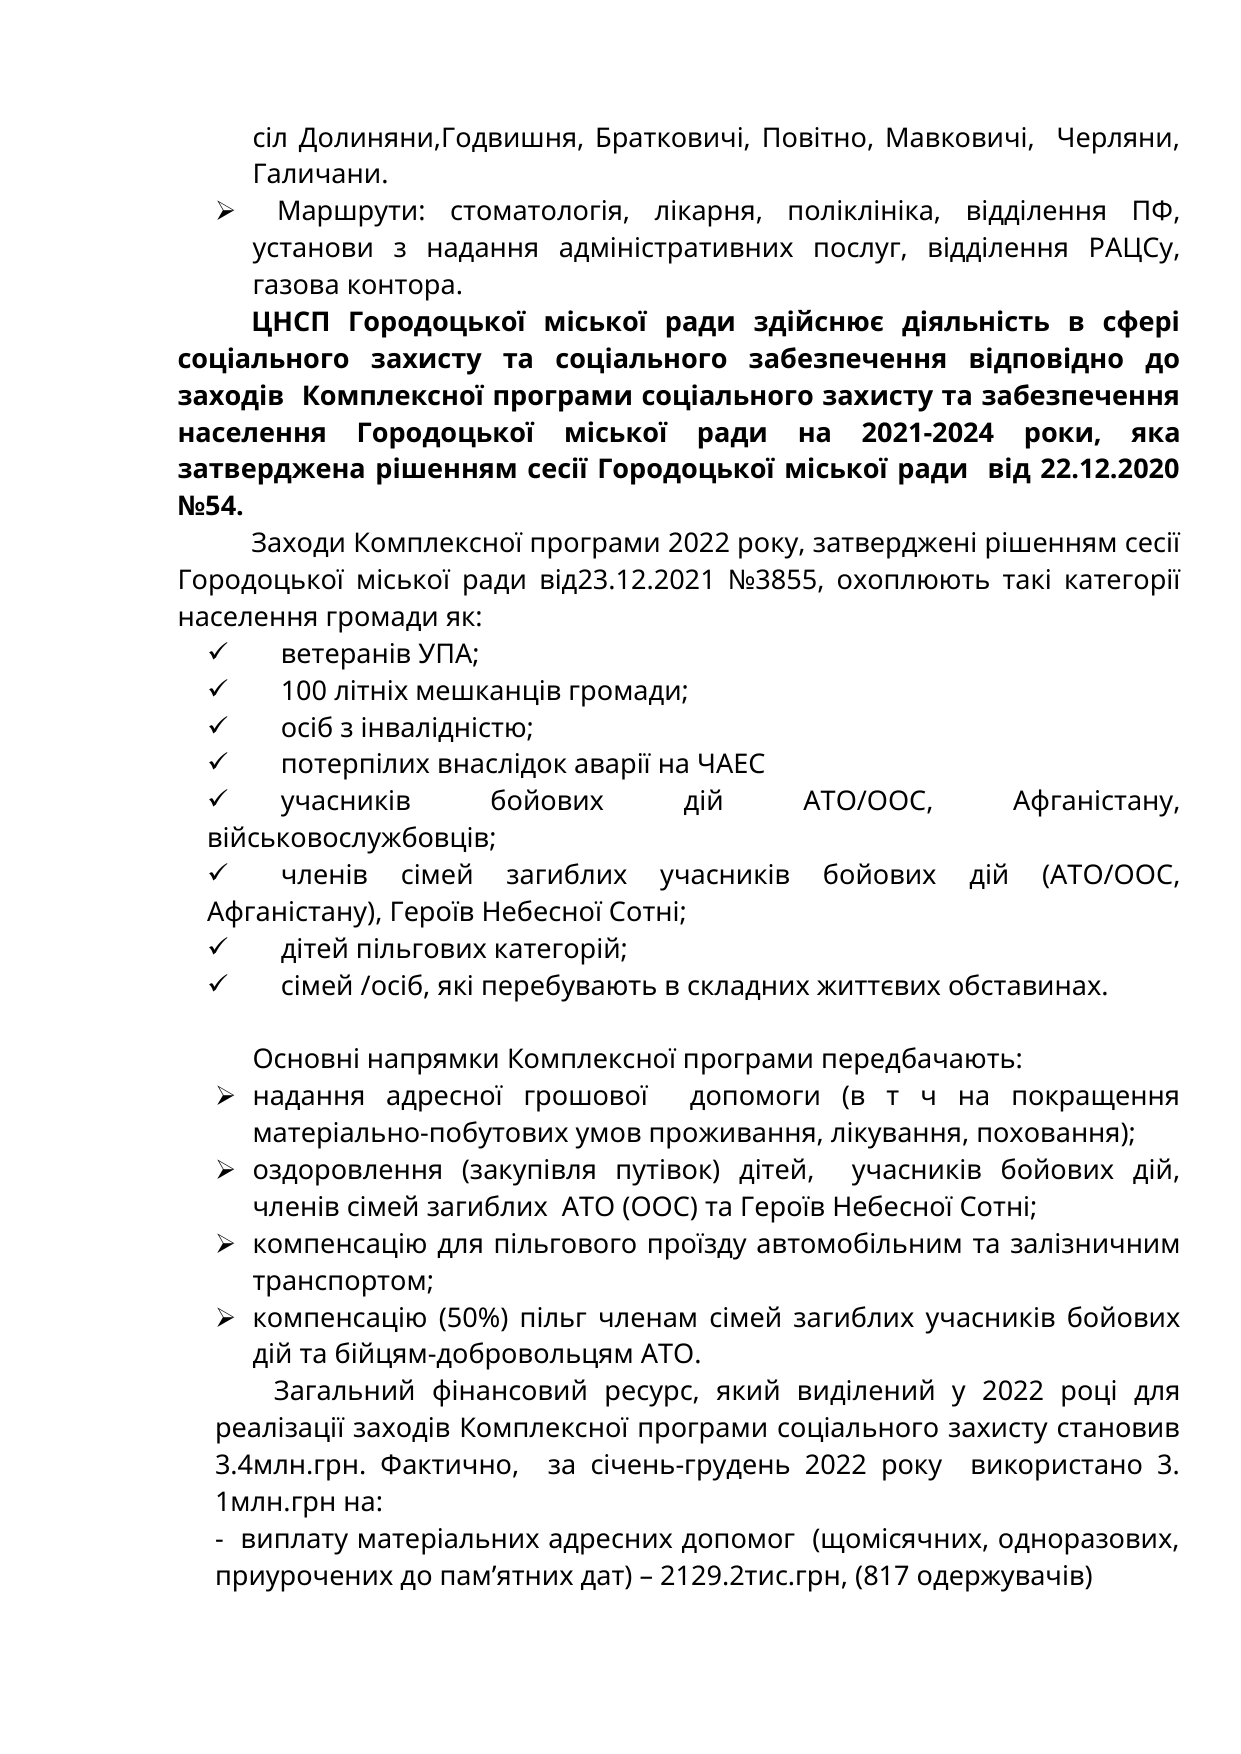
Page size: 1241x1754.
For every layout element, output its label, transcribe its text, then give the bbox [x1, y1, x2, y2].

list сімей /осіб, які перебувають в складних життєвих обставинах. [207, 966, 1181, 1003]
text Загальний фінансовий ресурс, який виділений у 2022 році для реалізації заходів Комплексної програми соціального захисту становив 3.4млн.грн. Фактично, за січень-грудень 2022 року використано 3. 1млн.грн на: [215, 1372, 1181, 1519]
list оздоровлення (закупівля путівок) дітей, учасників бойових дій, членів сімей загиблих АТО (ООС) та Героїв Небесної Сотні; [215, 1151, 1181, 1224]
text ЦНСП Городоцької міської ради здійснює діяльність в сфері соціального захисту та соціального забезпечення відповідно до заходів Комплексної програми соціального захисту та забезпечення населення Городоцької міської ради на 2021-2024 роки, яка затверджена рішенням сесії Городоцької міської ради від 22.12.2020 №54. [177, 302, 1181, 524]
text - виплату матеріальних адресних допомог (щомісячних, одноразових, приурочених до пам’ятних дат) – 2129.2тис.грн, (817 одержувачів) [215, 1519, 1181, 1593]
list ветеранів УПА; [207, 634, 1181, 671]
list Маршрути: стоматологія, лікарня, поліклініка, відділення ПФ, установи з надання адміністративних послуг, відділення РАЦСу, газова контора. [215, 192, 1181, 302]
text Основні напрямки Комплексної програми передбачають: [252, 1040, 1181, 1077]
list надання адресної грошової допомоги (в т ч на покращення матеріально-побутових умов проживання, лікування, поховання); [215, 1077, 1181, 1151]
list учасників бойових дій АТО/ООС, Афганістану, військовослужбовців; [207, 782, 1181, 856]
list дітей пільгових категорій; [207, 929, 1181, 966]
list потерпілих внаслідок аварії на ЧАЕС [207, 745, 1181, 782]
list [215, 118, 1181, 192]
list осіб з інвалідністю; [207, 708, 1181, 745]
list компенсацію для пільгового проїзду автомобільним та залізничним транспортом; [215, 1224, 1181, 1298]
text Заходи Комплексної програми 2022 року, затверджені рішенням сесії Городоцької міської ради від23.12.2021 №3855, охоплюють такі категорії населення громади як: [177, 524, 1181, 634]
list членів сімей загиблих учасників бойових дій (АТО/ООС, Афганістану), Героїв Небесної Сотні; [207, 856, 1181, 929]
list компенсацію (50%) пільг членам сімей загиблих учасників бойових дій та бійцям-добровольцям АТО. [215, 1298, 1181, 1372]
list 100 літніх мешканців громади; [207, 671, 1181, 708]
